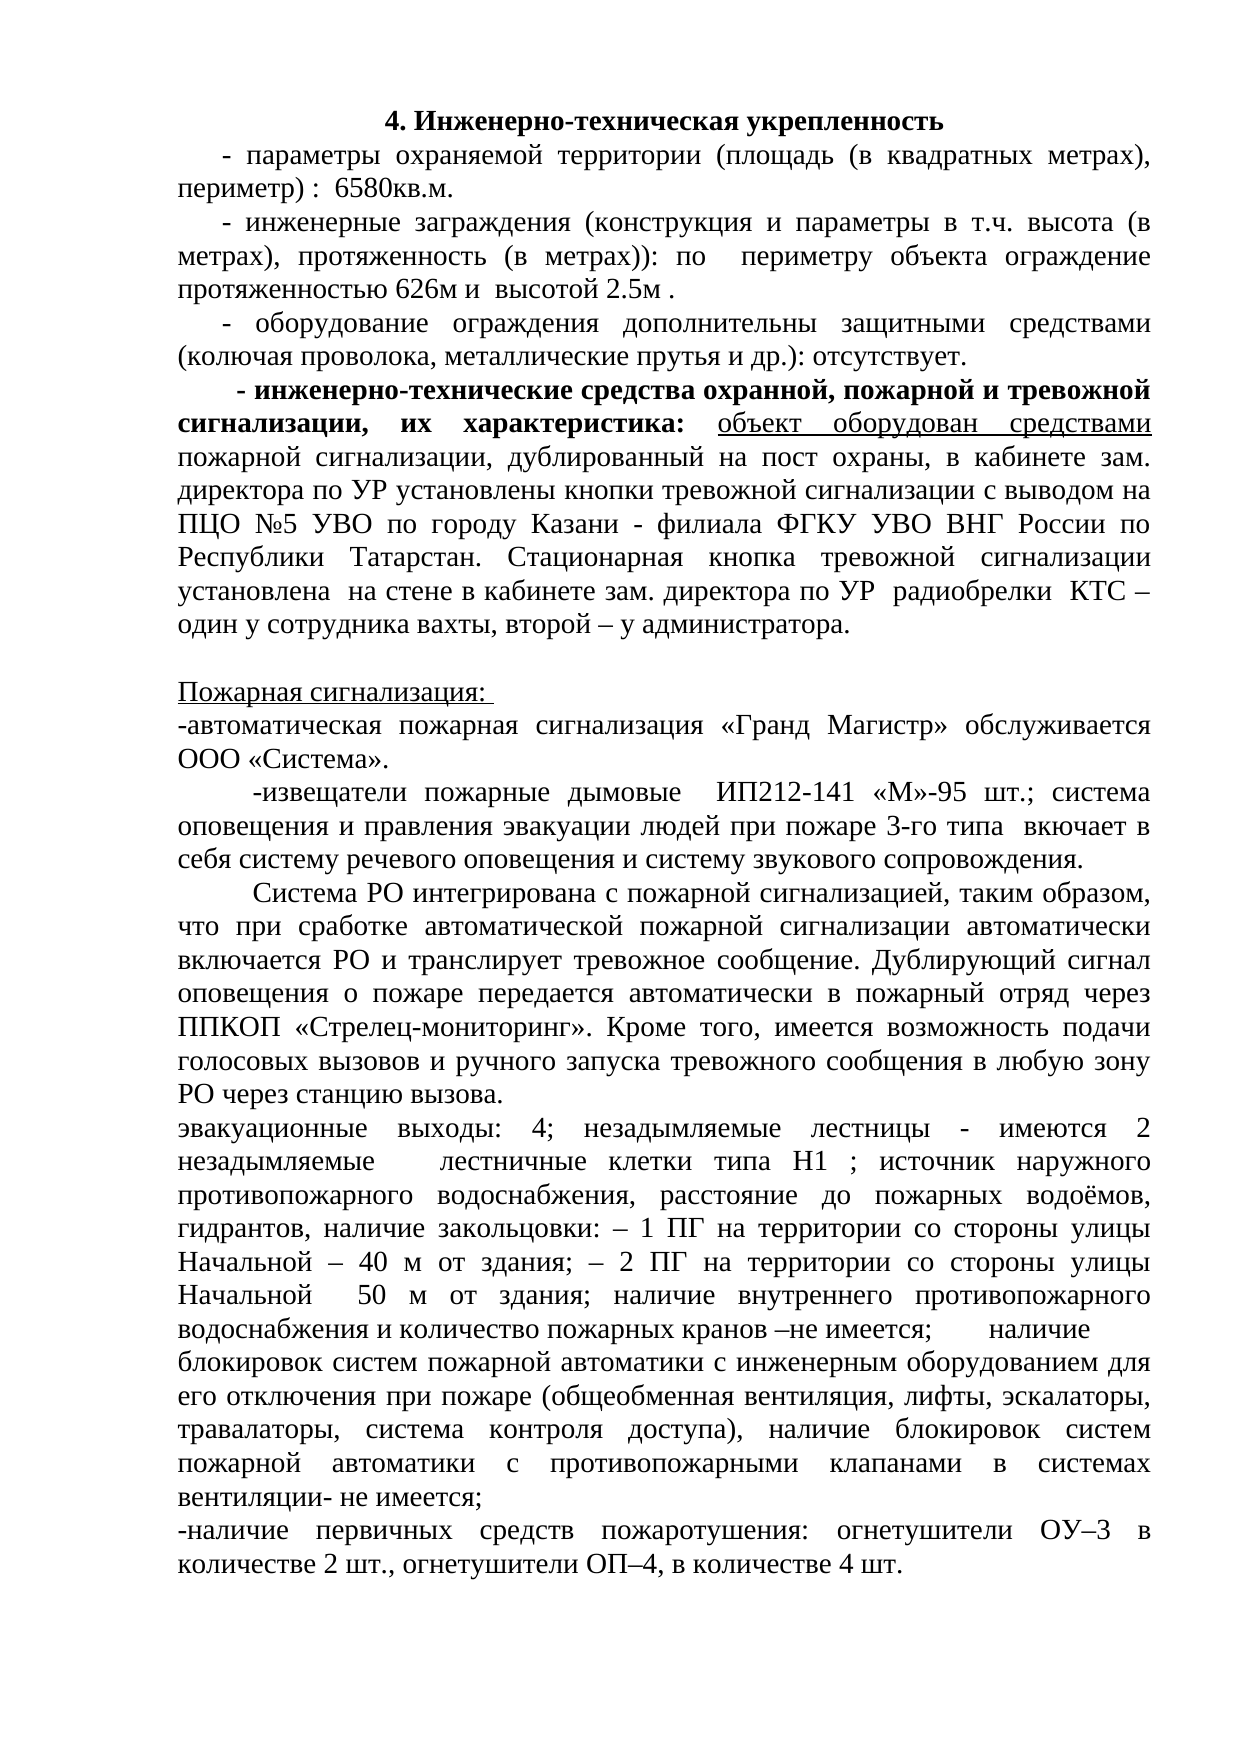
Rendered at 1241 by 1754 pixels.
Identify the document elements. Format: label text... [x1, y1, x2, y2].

text эвакуационные выходы: 4; незадымляемые лестницы - имеются 2 незадымляемые лестничные клетки типа Н1 ; источник наружного противопожарного водоснабжения, расстояние до пожарных водоёмов, гидрантов, наличие закольцовки: – 1 ПГ на территории со стороны улицы Начальной – 40 м от здания; – 2 ПГ на территории со стороны улицы Начальной 50 м от здания; наличие внутреннего противопожарного водоснабжения и количество пожарных кранов –не имеется; наличие блокировок систем пожарной автоматики с инженерным оборудованием для его отключения при пожаре (общеобменная вентиляция, лифты, эскалаторы, травалаторы, система контроля доступа), наличие блокировок систем пожарной автоматики с противопожарными клапанами в системах вентиляции- не имеется; [177, 1110, 1152, 1512]
text -извещатели пожарные дымовые ИП212-141 «М»-95 шт.; система оповещения и правления эвакуации людей при пожаре 3-го типа вкючает в себя систему речевого оповещения и систему звукового сопровождения. [177, 774, 1152, 875]
text - оборудование ограждения дополнительны защитными средствами (колючая проволока, металлические прутья и др.): отсутствует. [177, 305, 1152, 372]
text -наличие первичных средств пожаротушения: огнетушители ОУ–3 в количестве 2 шт., огнетушители ОП–4, в количестве 4 шт. [177, 1512, 1152, 1579]
text Пожарная сигнализация: [177, 674, 1152, 707]
text 4. Инженерно-техническая укрепленность [177, 103, 1152, 137]
text - параметры охраняемой территории (площадь (в квадратных метрах), периметр) : 6580кв.м. [177, 137, 1152, 204]
title - инженерно-технические средства охранной, пожарной и тревожной сигнализации, их характеристика: объект оборудован средствами пожарной сигнализации, дублированный на пост охраны, в кабинете зам. директора по УР установлены кнопки тревожной сигнализации с выводом на ПЦО №5 УВО по городу Казани - филиала ФГКУ УВО ВНГ России по Республики Татарстан. Стационарная кнопка тревожной сигнализации установлена на стене в кабинете зам. директора по УР радиобрелки КТС – один у сотрудника вахты, второй – у администратора. [177, 372, 1152, 640]
text -автоматическая пожарная сигнализация «Гранд Магистр» обслуживается ООО «Система». [177, 707, 1152, 774]
text - инженерные заграждения (конструкция и параметры в т.ч. высота (в метрах), протяженность (в метрах)): по периметру объекта ограждение протяженностью 626м и высотой 2.5м . [177, 204, 1152, 305]
text Система РО интегрирована с пожарной сигнализацией, таким образом, что при сработке автоматической пожарной сигнализации автоматически включается РО и транслирует тревожное сообщение. Дублирующий сигнал оповещения о пожаре передается автоматически в пожарный отряд через ППКОП «Стрелец-мониторинг». Кроме того, имеется возможность подачи голосовых вызовов и ручного запуска тревожного сообщения в любую зону РО через станцию вызова. [177, 875, 1152, 1110]
